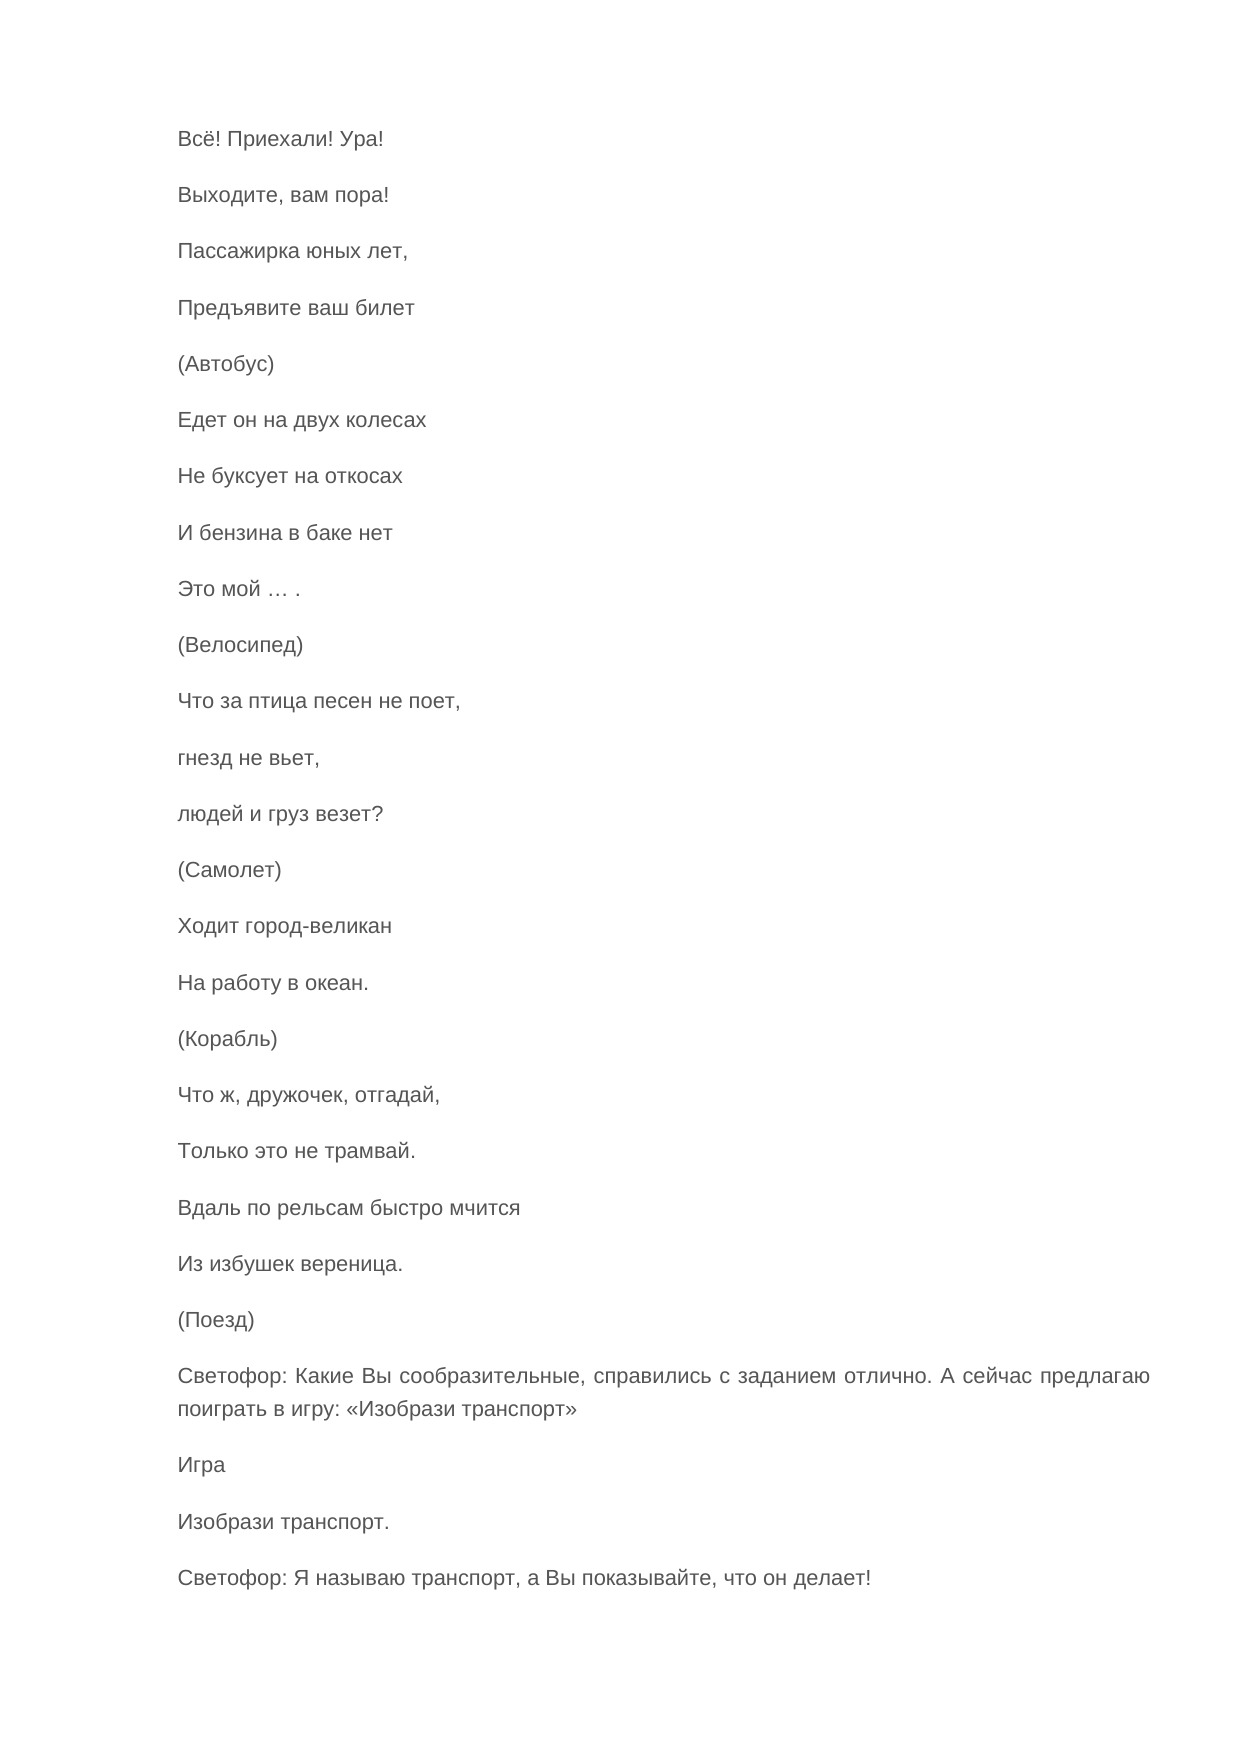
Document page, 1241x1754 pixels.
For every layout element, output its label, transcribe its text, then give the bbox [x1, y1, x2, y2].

text Не буксует на откосах [177, 456, 1152, 488]
text (Автобус) [177, 343, 1152, 376]
text Из избушек вереница. [177, 1243, 1152, 1276]
text гнезд не вьет, [177, 737, 1152, 770]
text Всё! Приехали! Ура! [177, 118, 1152, 151]
text Выходите, вам пора! [177, 174, 1152, 207]
text людей и груз везет? [177, 793, 1152, 826]
text (Велосипед) [177, 624, 1152, 657]
text Только это не трамвай. [177, 1131, 1152, 1163]
text Это мой … . [177, 568, 1152, 601]
text Что за птица песен не поет, [177, 681, 1152, 713]
text (Самолет) [177, 849, 1152, 882]
text Вдаль по рельсам быстро мчится [177, 1187, 1152, 1220]
text Едет он на двух колесах [177, 399, 1152, 432]
text На работу в океан. [177, 962, 1152, 995]
text Светофор: Какие Вы сообразительные, справились с заданием отлично. А сейчас предлагаю поиграть в игру: «Изобрази транспорт» [177, 1356, 1152, 1421]
text Пассажирка юных лет, [177, 231, 1152, 263]
text Светофор: Я называю транспорт, а Вы показывайте, что он делает! [177, 1557, 1152, 1590]
text И бензина в баке нет [177, 512, 1152, 545]
text Предъявите ваш билет [177, 287, 1152, 320]
text (Поезд) [177, 1299, 1152, 1332]
text Ходит город-великан [177, 906, 1152, 938]
text Игра [177, 1445, 1152, 1477]
text (Корабль) [177, 1018, 1152, 1051]
text Что ж, дружочек, отгадай, [177, 1074, 1152, 1107]
text Изобрази транспорт. [177, 1501, 1152, 1534]
